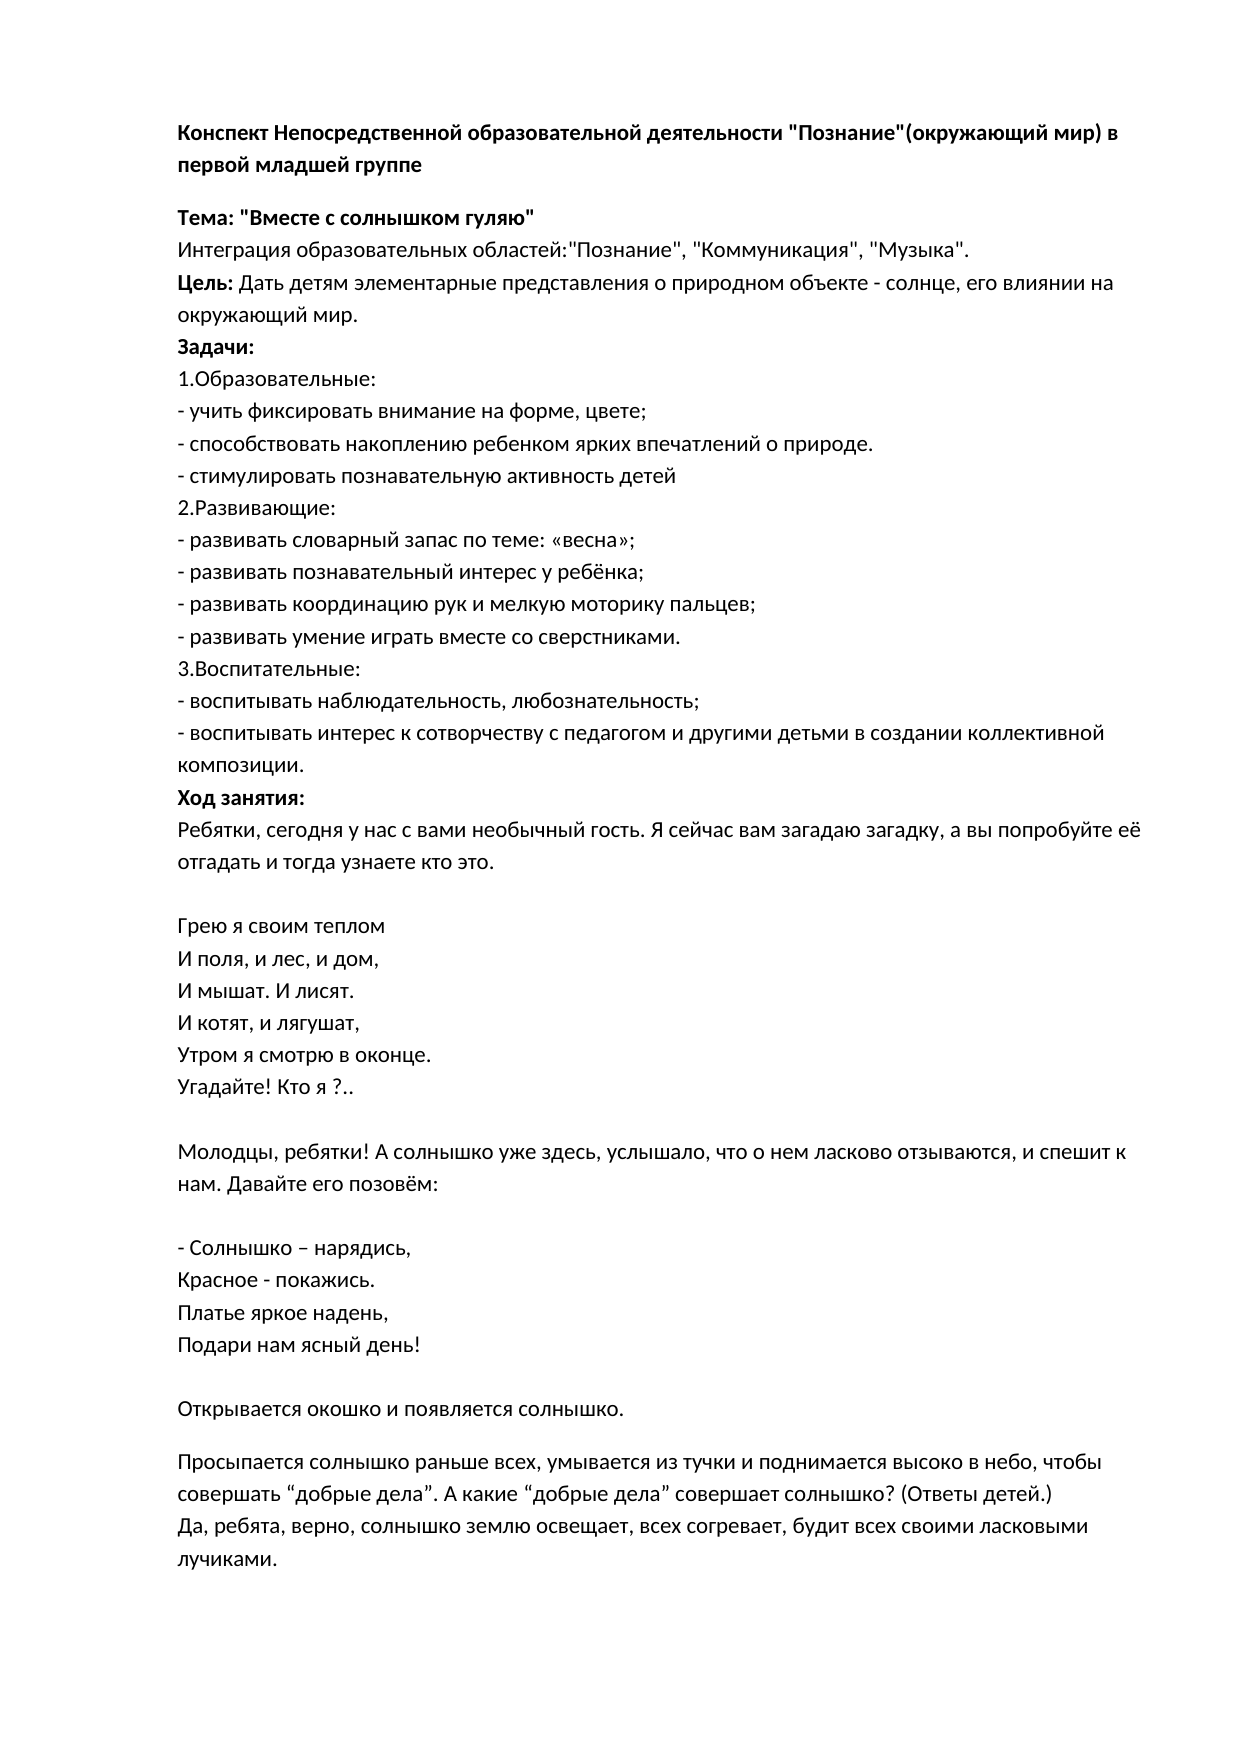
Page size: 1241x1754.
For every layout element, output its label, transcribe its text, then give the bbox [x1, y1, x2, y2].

text Тема: "Вместе с солнышком гуляю" Интеграция образовательных областей:"Познание", "Коммуникация", "Музыка". Цель: Дать детям элементарные представления о природном объекте - солнце, его влиянии на окружающий мир. Задачи: 1.Образовательные: - учить фиксировать внимание на форме, цвете; - способствовать накоплению ребенком ярких впечатлений о природе. - стимулировать познавательную активность детей 2.Развивающие: - развивать словарный запас по теме: «весна»; - развивать познавательный интерес у ребёнка; - развивать координацию рук и мелкую моторику пальцев; - развивать умение играть вместе со сверстниками. 3.Воспитательные: - воспитывать наблюдательность, любознательность; - воспитывать интерес к сотворчеству с педагогом и другими детьми в создании коллективной композиции. Ход занятия: Ребятки, сегодня у нас с вами необычный гость. Я сейчас вам загадаю загадку, а вы попробуйте её отгадать и тогда узнаете кто это. Грею я своим теплом И поля, и лес, и дом, И мышат. И лисят. И котят, и лягушат, Утром я смотрю в оконце. Угадайте! Кто я ?.. Молодцы, ребятки! А солнышко уже здесь, услышало, что о нем ласково отзываются, и спешит к нам. Давайте его позовём: - Солнышко – нарядись, Красное - покажись. Платье яркое надень, Подари нам ясный день! Открывается окошко и появляется солнышко. [177, 203, 1152, 1422]
text Конспект Непосредственной образовательной деятельности "Познание"(окружающий мир) в первой младшей группе [177, 118, 1152, 178]
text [177, 1447, 1152, 1572]
